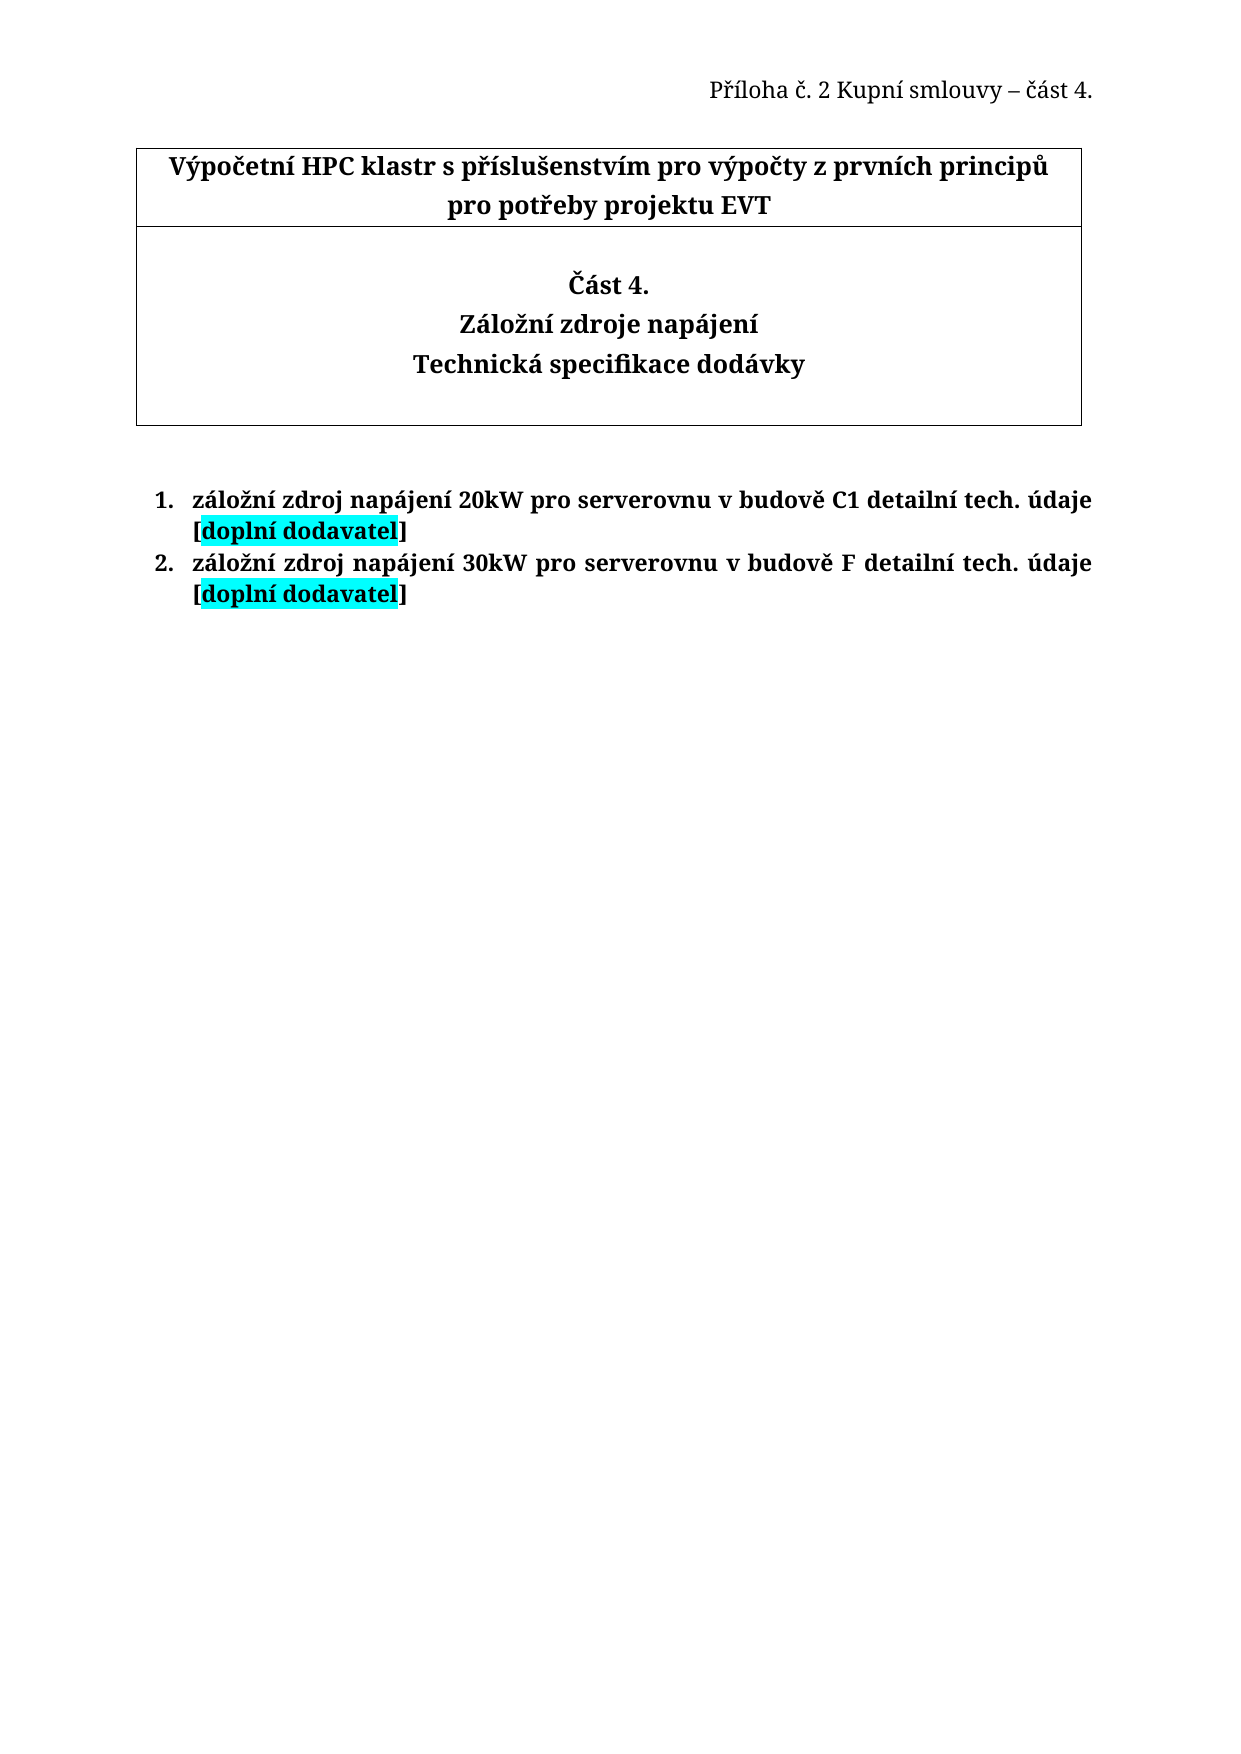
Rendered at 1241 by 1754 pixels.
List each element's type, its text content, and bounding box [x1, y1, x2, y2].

table_cell Část 4. Záložní zdroje napájení Technická specifikace dodávky [137, 227, 1081, 425]
table_header Výpočetní HPC klastr s příslušenstvím pro výpočty z prvních principů pro potřeby projektu EVT [137, 149, 1081, 226]
list záložní zdroj napájení 20kW pro serverovnu v budově C1 detailní tech. údaje [doplní dodavatel] [154, 484, 1093, 546]
list záložní zdroj napájení 30kW pro serverovnu v budově F detailní tech. údaje [doplní dodavatel] [154, 546, 1093, 609]
